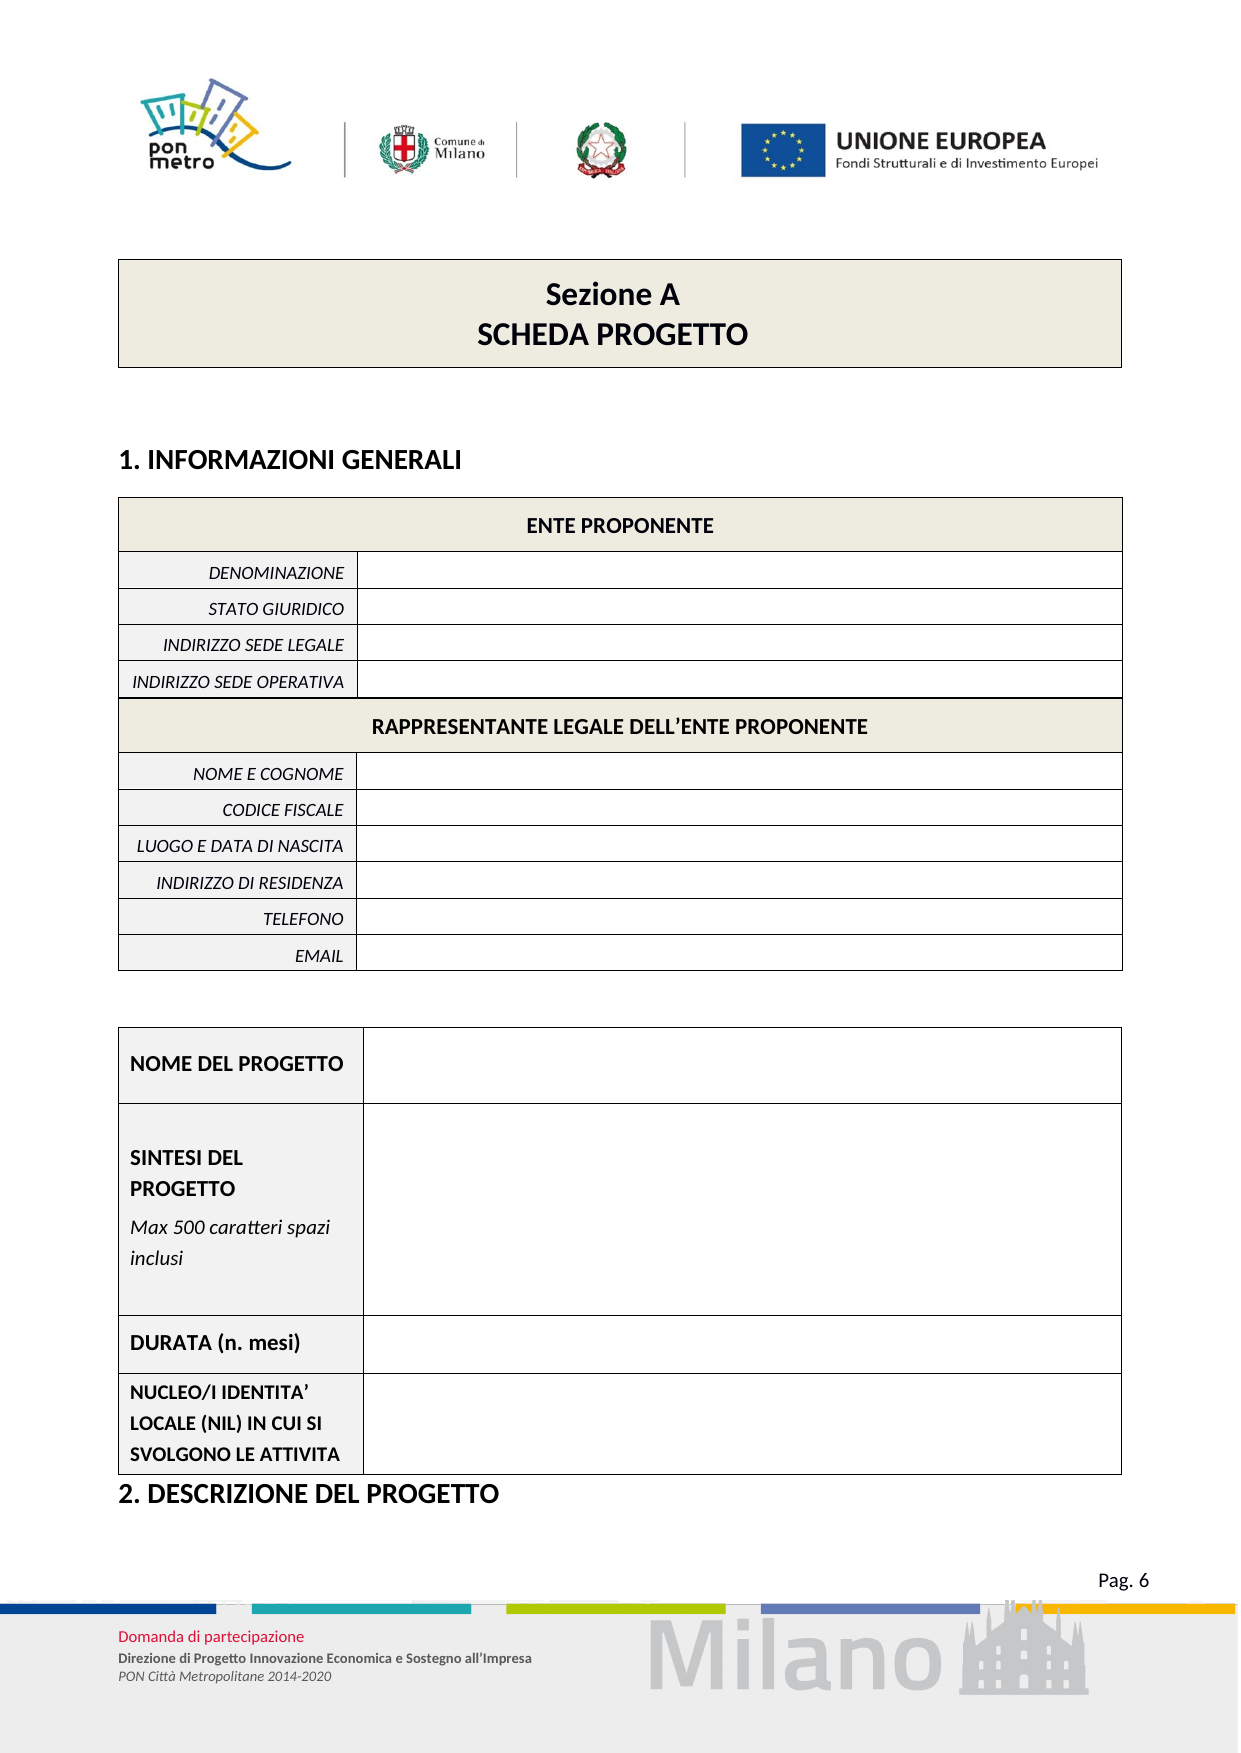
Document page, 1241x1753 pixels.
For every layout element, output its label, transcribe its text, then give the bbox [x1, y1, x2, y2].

table_cell [358, 625, 1122, 660]
table_cell EMAIL [119, 935, 356, 970]
table_cell INDIRIZZO SEDE OPERATIVA [119, 661, 357, 697]
table_cell [358, 552, 1122, 587]
table_header Sezione A SCHEDA PROGETTO [119, 260, 1121, 367]
table_cell DENOMINAZIONE [119, 552, 357, 587]
table_cell [357, 826, 1122, 861]
table_cell [364, 1374, 1121, 1474]
picture [118, 73, 1123, 188]
table_header [364, 1028, 1121, 1103]
table_cell [357, 790, 1122, 825]
table_header RAPPRESENTANTE LEGALE DELL’ENTE PROPONENTE [119, 699, 1122, 752]
table_cell [357, 899, 1122, 934]
table_cell INDIRIZZO SEDE LEGALE [119, 625, 357, 660]
table_header ENTE PROPONENTE [119, 498, 1122, 551]
table_cell [357, 862, 1122, 898]
table_cell CODICE FISCALE [119, 790, 356, 825]
text 1. Informazioni generali [118, 441, 1122, 477]
table_cell [357, 935, 1122, 970]
table_cell [364, 1104, 1121, 1315]
table_cell SINTESI DEL PROGETTO Max 500 caratteri spazi inclusi [119, 1104, 363, 1315]
table_cell [358, 589, 1122, 624]
table_cell STATO GIURIDICO [119, 589, 357, 624]
text 2. dEscrizione DEL PROGETTO [118, 1475, 1122, 1511]
table_cell NUCLEO/I IDENTITA’ LOCALE (NIL) IN CUI SI SVOLGONO LE ATTIVITA [119, 1374, 363, 1474]
table_cell INDIRIZZO DI RESIDENZA [119, 862, 356, 898]
table_cell [364, 1316, 1121, 1373]
table_cell LUOGO E DATA DI NASCITA [119, 826, 356, 861]
table_cell TELEFONO [119, 899, 356, 934]
table_cell NOME E COGNOME [119, 753, 356, 788]
table_cell DURATA (n. mesi) [119, 1316, 363, 1373]
table_cell [358, 661, 1122, 697]
picture [0, 1600, 1238, 1753]
table_header NOME DEL PROGETTO [119, 1028, 363, 1103]
table_cell [357, 753, 1122, 788]
